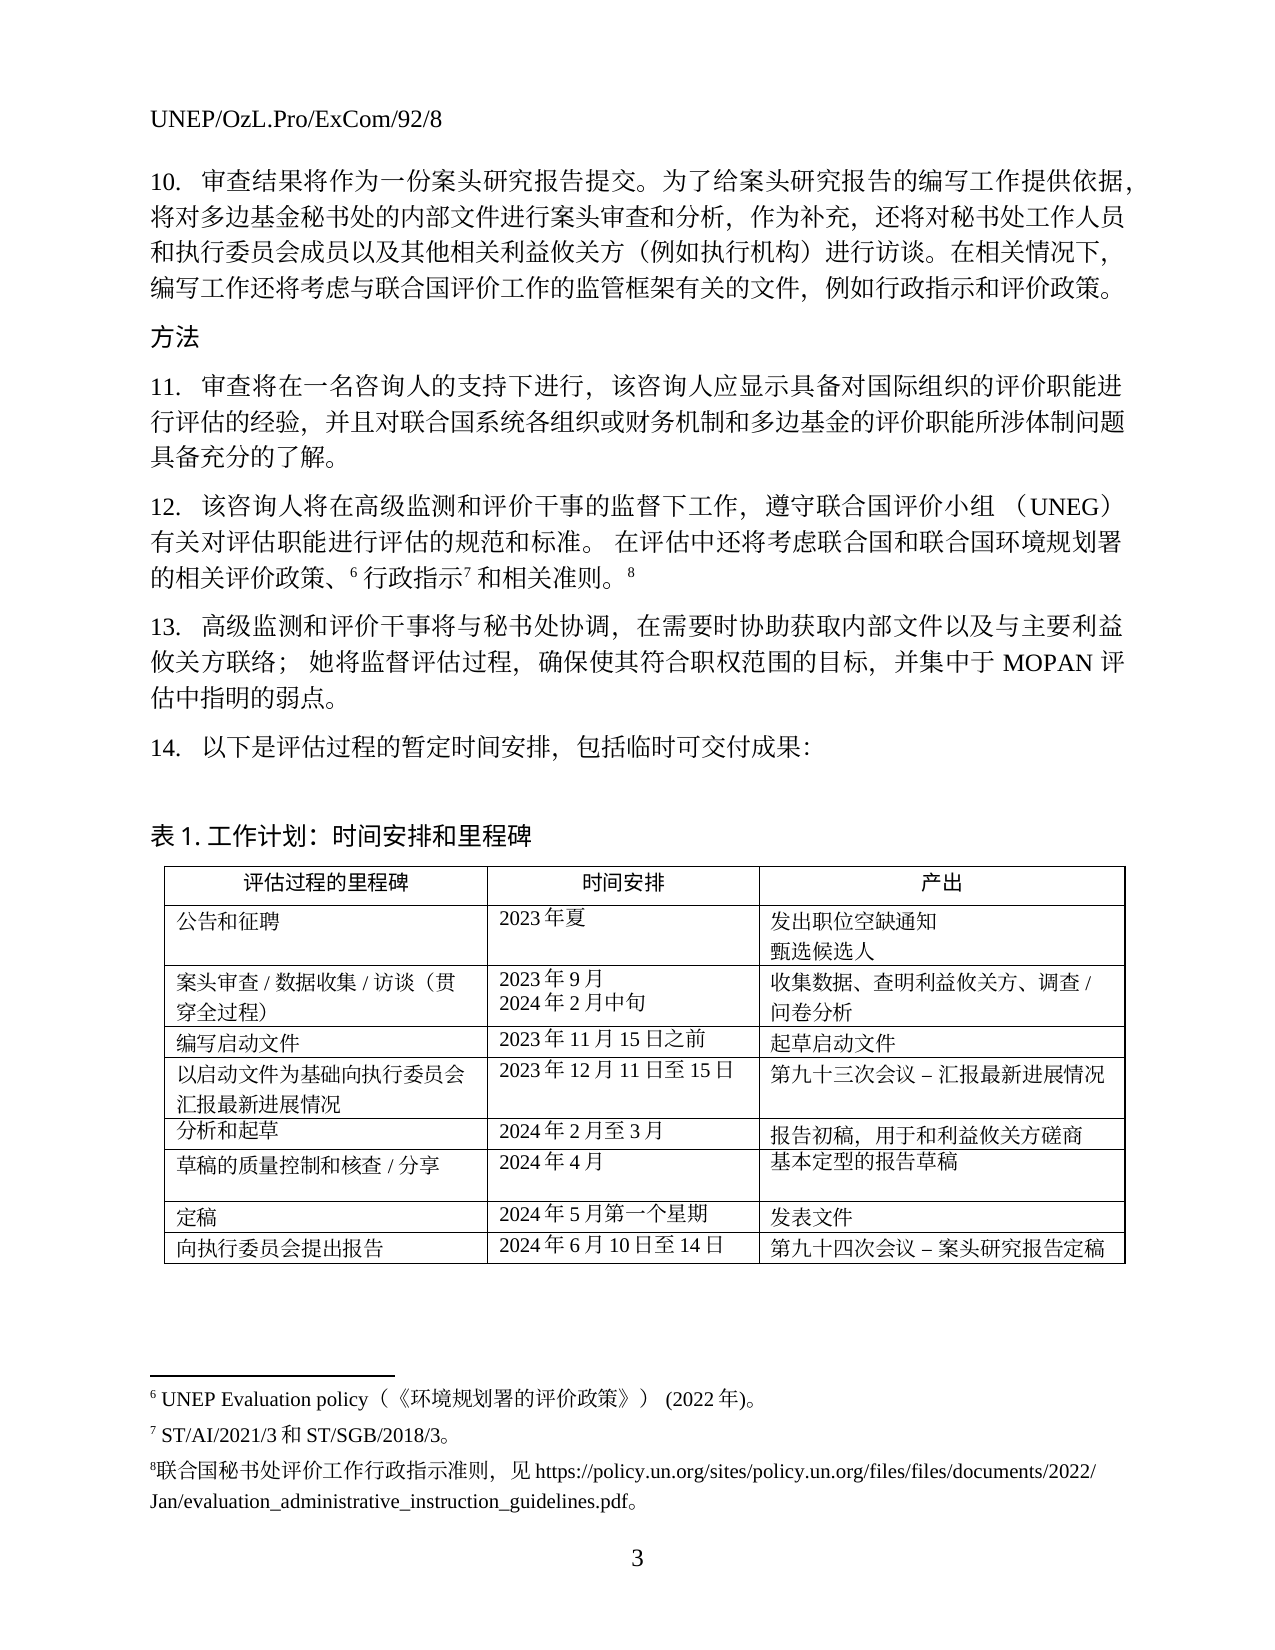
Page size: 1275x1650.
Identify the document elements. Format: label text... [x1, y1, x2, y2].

table_cell 发表文件 [760, 1202, 1124, 1232]
table_cell 第九十三次会议 – 汇报最新进展情况 [760, 1058, 1124, 1118]
table_cell 以启动文件为基础向执行委员会汇报最新进展情况 [165, 1058, 487, 1118]
table_header 产出 [760, 867, 1124, 904]
text 表1. 工作计划：时间安排和里程碑 [150, 817, 1125, 853]
table_cell 向执行委员会提出报告 [165, 1233, 487, 1263]
table_cell 发出职位空缺通知 甄选候选人 [760, 906, 1124, 965]
table_cell 收集数据、查明利益攸关方、调查 / 问卷分析 [760, 966, 1124, 1026]
list 该咨询人将在高级监测和评价干事的监督下工作，遵守联合国评价小组 （UNEG）有关对评估职能进行评估的规范和标准。 在评估中还将考虑联合国和联合国环境规划署的相关评价政策、 行政指示 和相关准则。 [150, 487, 1125, 594]
table_cell 2023年夏 [488, 906, 759, 965]
table_cell 案头审查 / 数据收集 / 访谈（贯穿全过程） [165, 966, 487, 1026]
table_cell 2024年4月 [488, 1150, 759, 1201]
table_header 评估过程的里程碑 [165, 867, 487, 904]
table_cell 2023年12月11日至15日 [488, 1058, 759, 1118]
table_cell 2023年11月15日之前 [488, 1027, 759, 1057]
table_cell 草稿的质量控制和核查 / 分享 [165, 1150, 487, 1201]
table_cell 起草启动文件 [760, 1027, 1124, 1057]
table_cell 公告和征聘 [165, 906, 487, 965]
list 以下是评估过程的暂定时间安排，包括临时可交付成果： [150, 727, 1125, 763]
table_cell 分析和起草 [165, 1119, 487, 1149]
list 审查将在一名咨询人的支持下进行，该咨询人应显示具备对国际组织的评价职能进行评估的经验，并且对联合国系统各组织或财务机制和多边基金的评价职能所涉体制问题具备充分的了解。 [150, 366, 1125, 474]
table_cell 第九十四次会议 – 案头研究报告定稿 [760, 1233, 1124, 1263]
table_cell 定稿 [165, 1202, 487, 1232]
table_cell 2024年5月第一个星期 [488, 1202, 759, 1232]
table_cell 基本定型的报告草稿 [760, 1150, 1124, 1201]
table_cell 2024年6月10日至14日 [488, 1233, 759, 1263]
table_cell 2024年2月至3月 [488, 1119, 759, 1149]
table_cell 2023年9月 2024年2月中旬 [488, 966, 759, 1026]
table_header 时间安排 [488, 867, 759, 904]
text 方法 [150, 317, 1125, 354]
table_cell 编写启动文件 [165, 1027, 487, 1057]
list 高级监测和评价干事将与秘书处协调，在需要时协助获取内部文件以及与主要利益攸关方联络； 她将监督评估过程，确保使其符合职权范围的目标，并集中于 MOPAN 评估中指明的弱点。 [150, 607, 1125, 715]
table_cell 报告初稿，用于和利益攸关方磋商 [760, 1119, 1124, 1149]
list 审查结果将作为一份案头研究报告提交。为了给案头研究报告的编写工作提供依据，将对多边基金秘书处的内部文件进行案头审查和分析，作为补充，还将对秘书处工作人员和执行委员会成员以及其他相关利益攸关方（例如执行机构）进行访谈。在相关情况下，编写工作还将考虑与联合国评价工作的监管框架有关的文件，例如行政指示和评价政策。 [150, 161, 1125, 305]
